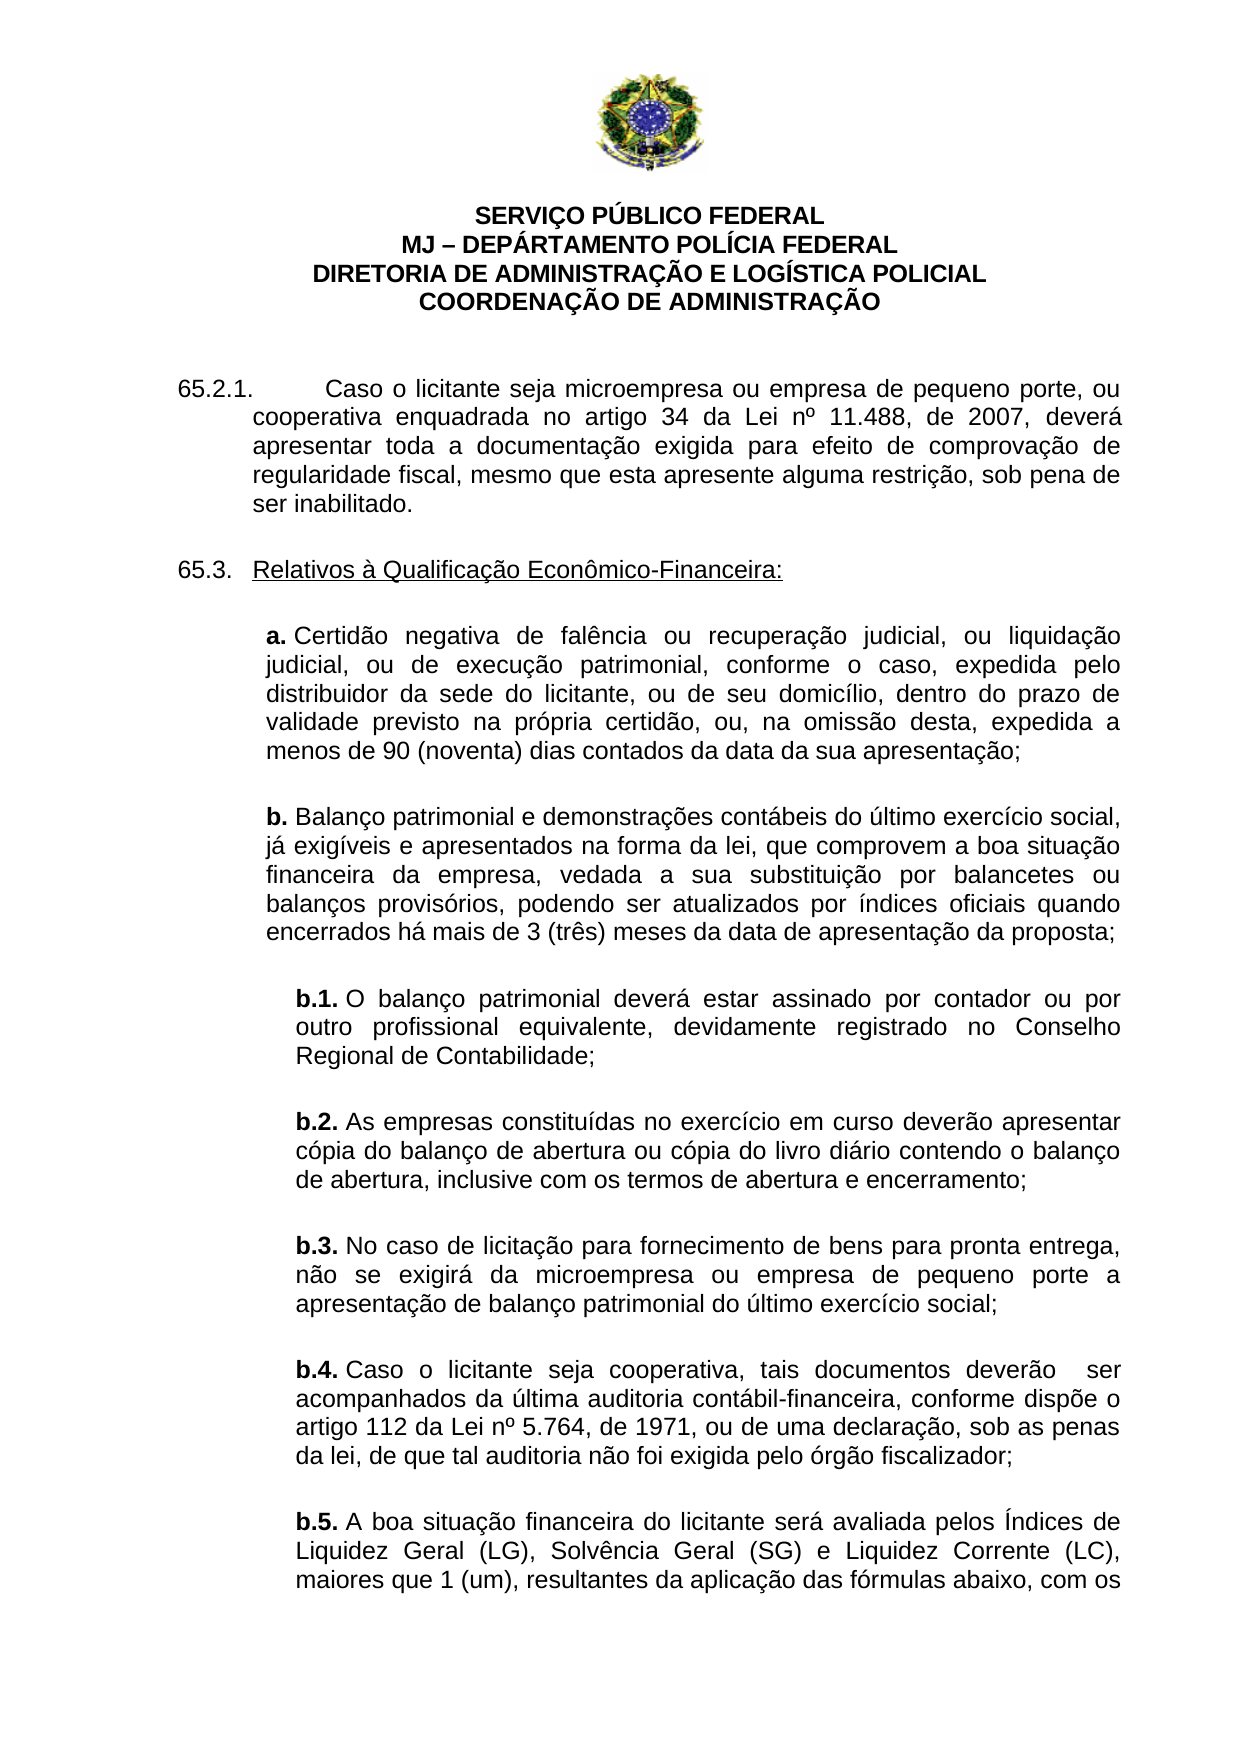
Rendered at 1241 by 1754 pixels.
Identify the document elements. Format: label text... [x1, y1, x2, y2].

list Caso o licitante seja cooperativa, tais documentos deverão ser acompanhados da última auditoria contábil-financeira, conforme dispõe o artigo 112 da Lei nº 5.764, de 1971, ou de uma declaração, sob as penas da lei, de que tal auditoria não foi exigida pelo órgão fiscalizador; [295, 1355, 1122, 1470]
list As empresas constituídas no exercício em curso deverão apresentar cópia do balanço de abertura ou cópia do livro diário contendo o balanço de abertura, inclusive com os termos de abertura e encerramento; [295, 1107, 1122, 1193]
list Certidão negativa de falência ou recuperação judicial, ou liquidação judicial, ou de execução patrimonial, conforme o caso, expedida pelo distribuidor da sede do licitante, ou de seu domicílio, dentro do prazo de validade previsto na própria certidão, ou, na omissão desta, expedida a menos de 90 (noventa) dias contados da data da sua apresentação; [266, 621, 1122, 765]
list Relativos à Qualificação Econômico-Financeira: [177, 555, 1122, 583]
list O balanço patrimonial deverá estar assinado por contador ou por outro profissional equivalente, devidamente registrado no Conselho Regional de Contabilidade; [295, 983, 1122, 1070]
list Caso o licitante seja microempresa ou empresa de pequeno porte, ou cooperativa enquadrada no artigo 34 da Lei nº 11.488, de 2007, deverá apresentar toda a documentação exigida para efeito de comprovação de regularidade fiscal, mesmo que esta apresente alguma restrição, sob pena de ser inabilitado. [177, 373, 1122, 517]
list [295, 1507, 1122, 1593]
list Balanço patrimonial e demonstrações contábeis do último exercício social, já exigíveis e apresentados na forma da lei, que comprovem a boa situação financeira da empresa, vedada a sua substituição por balancetes ou balanços provisórios, podendo ser atualizados por índices oficiais quando encerrados há mais de 3 (três) meses da data de apresentação da proposta; [266, 802, 1122, 946]
list No caso de licitação para fornecimento de bens para pronta entrega, não se exigirá da microempresa ou empresa de pequeno porte a apresentação de balanço patrimonial do último exercício social; [295, 1231, 1122, 1317]
